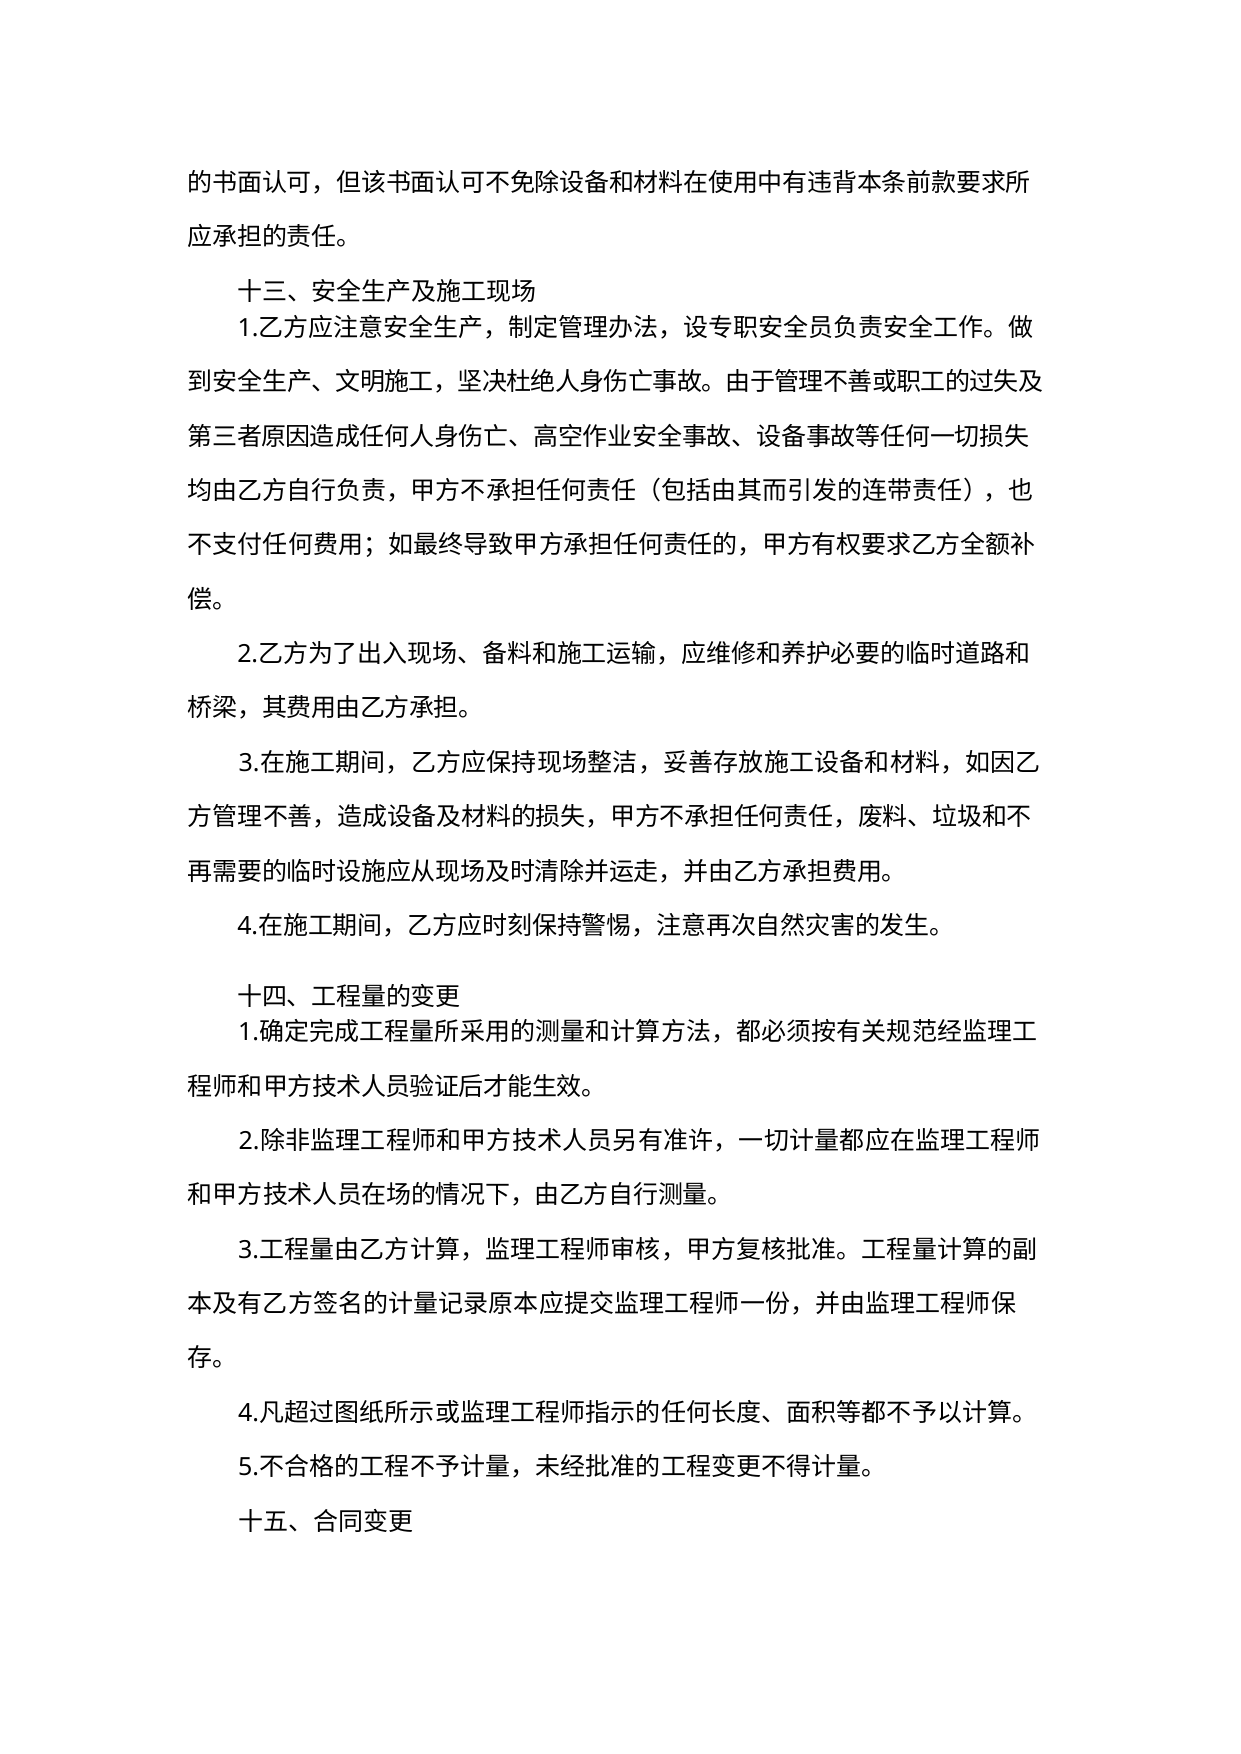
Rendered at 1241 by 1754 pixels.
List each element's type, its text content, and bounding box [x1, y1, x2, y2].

text 2.除非监理工程师和甲方技术人员另有准许，一切计量都应在监理工程师和甲方技术人员在场的情况下，由乙方自行测量。 [187, 1120, 1053, 1211]
text 1.乙方应注意安全生产，制定管理办法，设专职安全员负责安全工作。做到安全生产、文明施工，坚决杜绝人身伤亡事故。由于管理不善或职工的过失及第三者原因造成任何人身伤亡、高空作业安全事故、设备事故等任何一切损失均由乙方自行负责，甲方不承担任何责任（包括由其而引发的连带责任），也不支付任何费用；如最终导致甲方承担任何责任的，甲方有权要求乙方全额补偿。 [187, 307, 1053, 615]
text 十五、合同变更 [187, 1501, 1053, 1537]
text 十三、安全生产及施工现场 [237, 274, 1053, 307]
text 1.确定完成工程量所采用的测量和计算方法，都必须按有关规范经监理工程师和甲方技术人员验证后才能生效。 [187, 1012, 1053, 1102]
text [187, 162, 1053, 253]
text 3.在施工期间，乙方应保持现场整洁，妥善存放施工设备和材料，如因乙方管理不善，造成设备及材料的损失，甲方不承担任何责任，废料、垃圾和不再需要的临时设施应从现场及时清除并运走，并由乙方承担费用。 [187, 742, 1053, 887]
text 4.凡超过图纸所示或监理工程师指示的任何长度、面积等都不予以计算。 [187, 1392, 1053, 1428]
text 3.工程量由乙方计算，监理工程师审核，甲方复核批准。工程量计算的副本及有乙方签名的计量记录原本应提交监理工程师一份，并由监理工程师保存。 [187, 1229, 1053, 1374]
text 2.乙方为了出入现场、备料和施工运输，应维修和养护必要的临时道路和桥梁，其费用由乙方承担。 [187, 633, 1053, 724]
text 5.不合格的工程不予计量，未经批准的工程变更不得计量。 [187, 1447, 1053, 1483]
text 4.在施工期间，乙方应时刻保持警惕，注意再次自然灾害的发生。 [187, 905, 1053, 942]
text 十四、工程量的变更 [237, 979, 1053, 1012]
